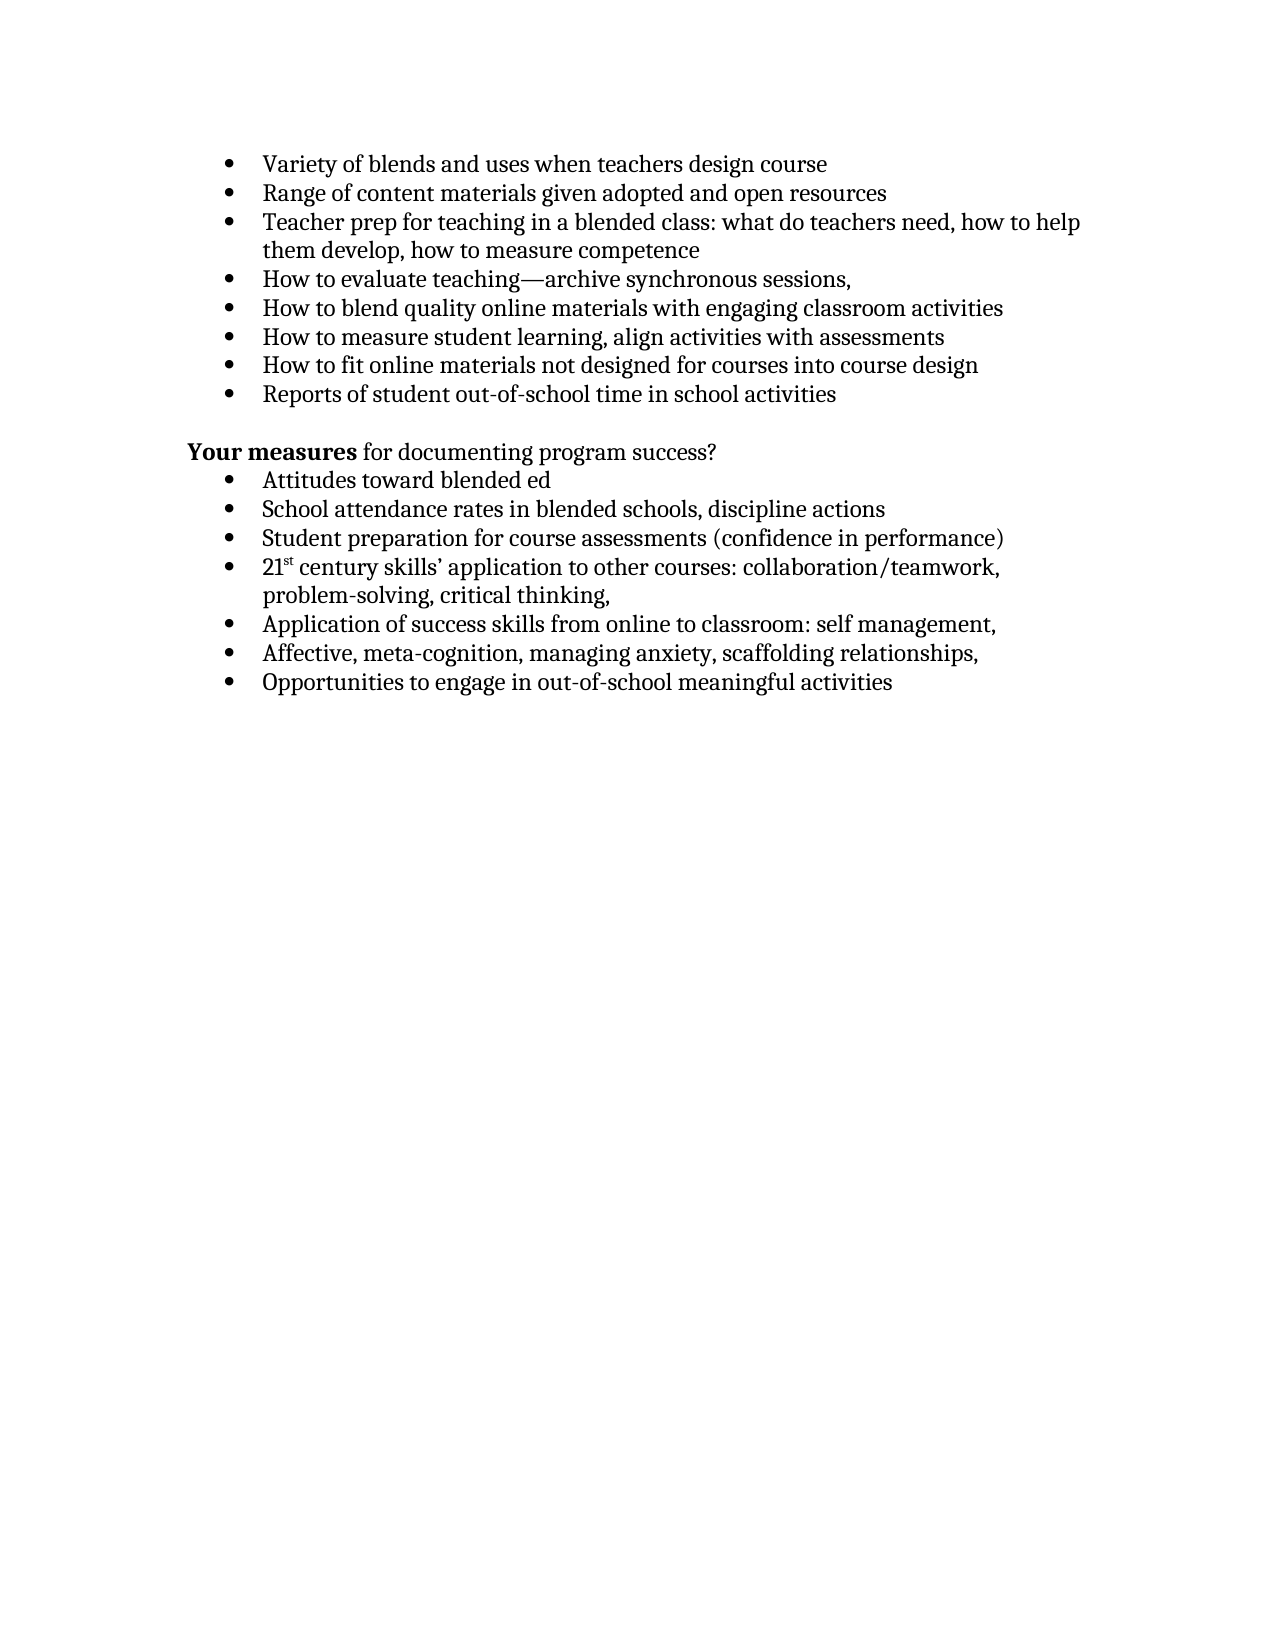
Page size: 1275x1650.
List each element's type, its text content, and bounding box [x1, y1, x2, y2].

list How to measure student learning, align activities with assessments [225, 322, 1087, 351]
text Your measures for documenting program success? [187, 437, 1087, 466]
list Range of content materials given adopted and open resources [225, 179, 1087, 207]
list Student preparation for course assessments (confidence in performance) [225, 524, 1087, 552]
list How to evaluate teaching—archive synchronous sessions, [225, 265, 1087, 294]
list Reports of student out-of-school time in school activities [225, 380, 1087, 409]
list School attendance rates in blended schools, discipline actions [225, 495, 1087, 524]
list Application of success skills from online to classroom: self management, [225, 610, 1087, 639]
list Variety of blends and uses when teachers design course [225, 150, 1087, 179]
list How to blend quality online materials with engaging classroom activities [225, 294, 1087, 322]
list How to fit online materials not designed for courses into course design [225, 351, 1087, 380]
list Affective, meta-cognition, managing anxiety, scaffolding relationships, [225, 639, 1087, 667]
list Opportunities to engage in out-of-school meaningful activities [225, 667, 1087, 696]
list Attitudes toward blended ed [225, 466, 1087, 495]
list Teacher prep for teaching in a blended class: what do teachers need, how to help them develop, how to measure competence [225, 207, 1087, 265]
list 21st century skills’ application to other courses: collaboration/teamwork, problem-solving, critical thinking, [225, 552, 1087, 610]
